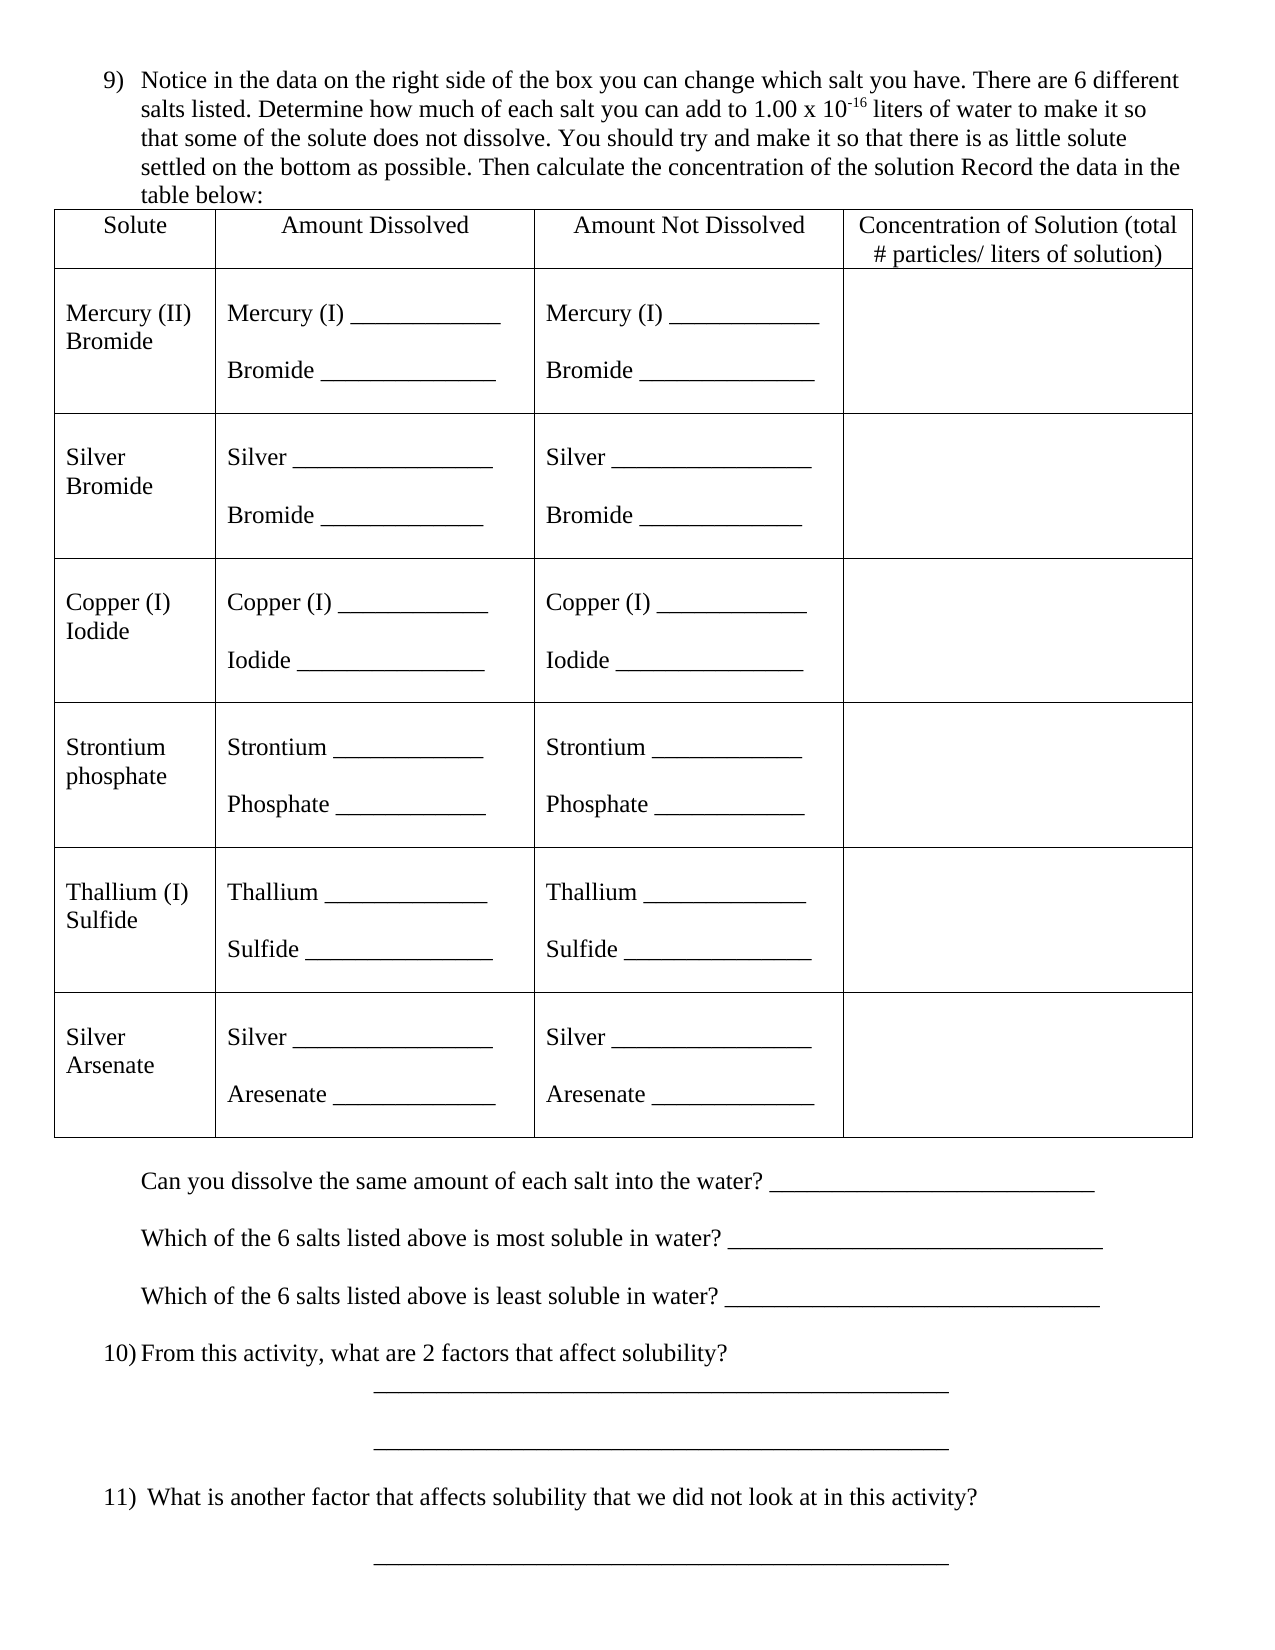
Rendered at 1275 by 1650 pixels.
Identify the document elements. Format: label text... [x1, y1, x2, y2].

table_cell [844, 269, 1192, 413]
table_header Amount Not Dissolved [535, 210, 843, 268]
text Can you dissolve the same amount of each salt into the water? __________________________ [66, 1166, 1181, 1194]
text ______________________________________________ [141, 1367, 1181, 1396]
table_cell [844, 559, 1192, 702]
table_cell Mercury (I) ____________ Bromide ______________ [216, 269, 534, 413]
table_cell [844, 848, 1192, 992]
table_cell Copper (I) Iodide [55, 559, 215, 702]
table_cell [844, 414, 1192, 557]
list Notice in the data on the right side of the box you can change which salt you have. There are 6 different salts listed. Determine how much of each salt you can add to 1.00 x 10-16 liters of water to make it so that some of the solute does not dissolve. You should try and make it so that there is as little solute settled on the bottom as possible. Then calculate the concentration of the solution Record the data in the table below: [103, 66, 1181, 209]
list What is another factor that affects solubility that we did not look at in this activity? [103, 1482, 1181, 1511]
text Which of the 6 salts listed above is least soluble in water? ______________________________ [66, 1281, 1181, 1309]
table_cell Silver Bromide [55, 414, 215, 557]
table_cell Mercury (I) ____________ Bromide ______________ [535, 269, 843, 413]
table_header Solute [55, 210, 215, 268]
table_cell Mercury (II) Bromide [55, 269, 215, 413]
table_cell Thallium _____________ Sulfide _______________ [216, 848, 534, 992]
table_cell Copper (I) ____________ Iodide _______________ [216, 559, 534, 702]
list From this activity, what are 2 factors that affect solubility? [103, 1338, 1181, 1367]
table_cell Strontium ____________ Phosphate ____________ [216, 703, 534, 847]
text ______________________________________________ [141, 1539, 1181, 1568]
table_cell Silver Arsenate [55, 993, 215, 1137]
table_header Concentration of Solution (total # particles/ liters of solution) [844, 210, 1192, 268]
table_cell Copper (I) ____________ Iodide _______________ [535, 559, 843, 702]
table_cell Silver ________________ Bromide _____________ [535, 414, 843, 557]
table_cell Thallium _____________ Sulfide _______________ [535, 848, 843, 992]
table_header Amount Dissolved [216, 210, 534, 268]
text ______________________________________________ [141, 1424, 1181, 1453]
text Which of the 6 salts listed above is most soluble in water? ______________________________ [66, 1223, 1181, 1252]
table_cell [844, 703, 1192, 847]
table_cell Silver ________________ Aresenate _____________ [535, 993, 843, 1137]
table_cell Silver ________________ Bromide _____________ [216, 414, 534, 557]
table_cell Strontium ____________ Phosphate ____________ [535, 703, 843, 847]
table_cell Thallium (I) Sulfide [55, 848, 215, 992]
table_cell Silver ________________ Aresenate _____________ [216, 993, 534, 1137]
table_cell Strontium phosphate [55, 703, 215, 847]
table_cell [844, 993, 1192, 1137]
